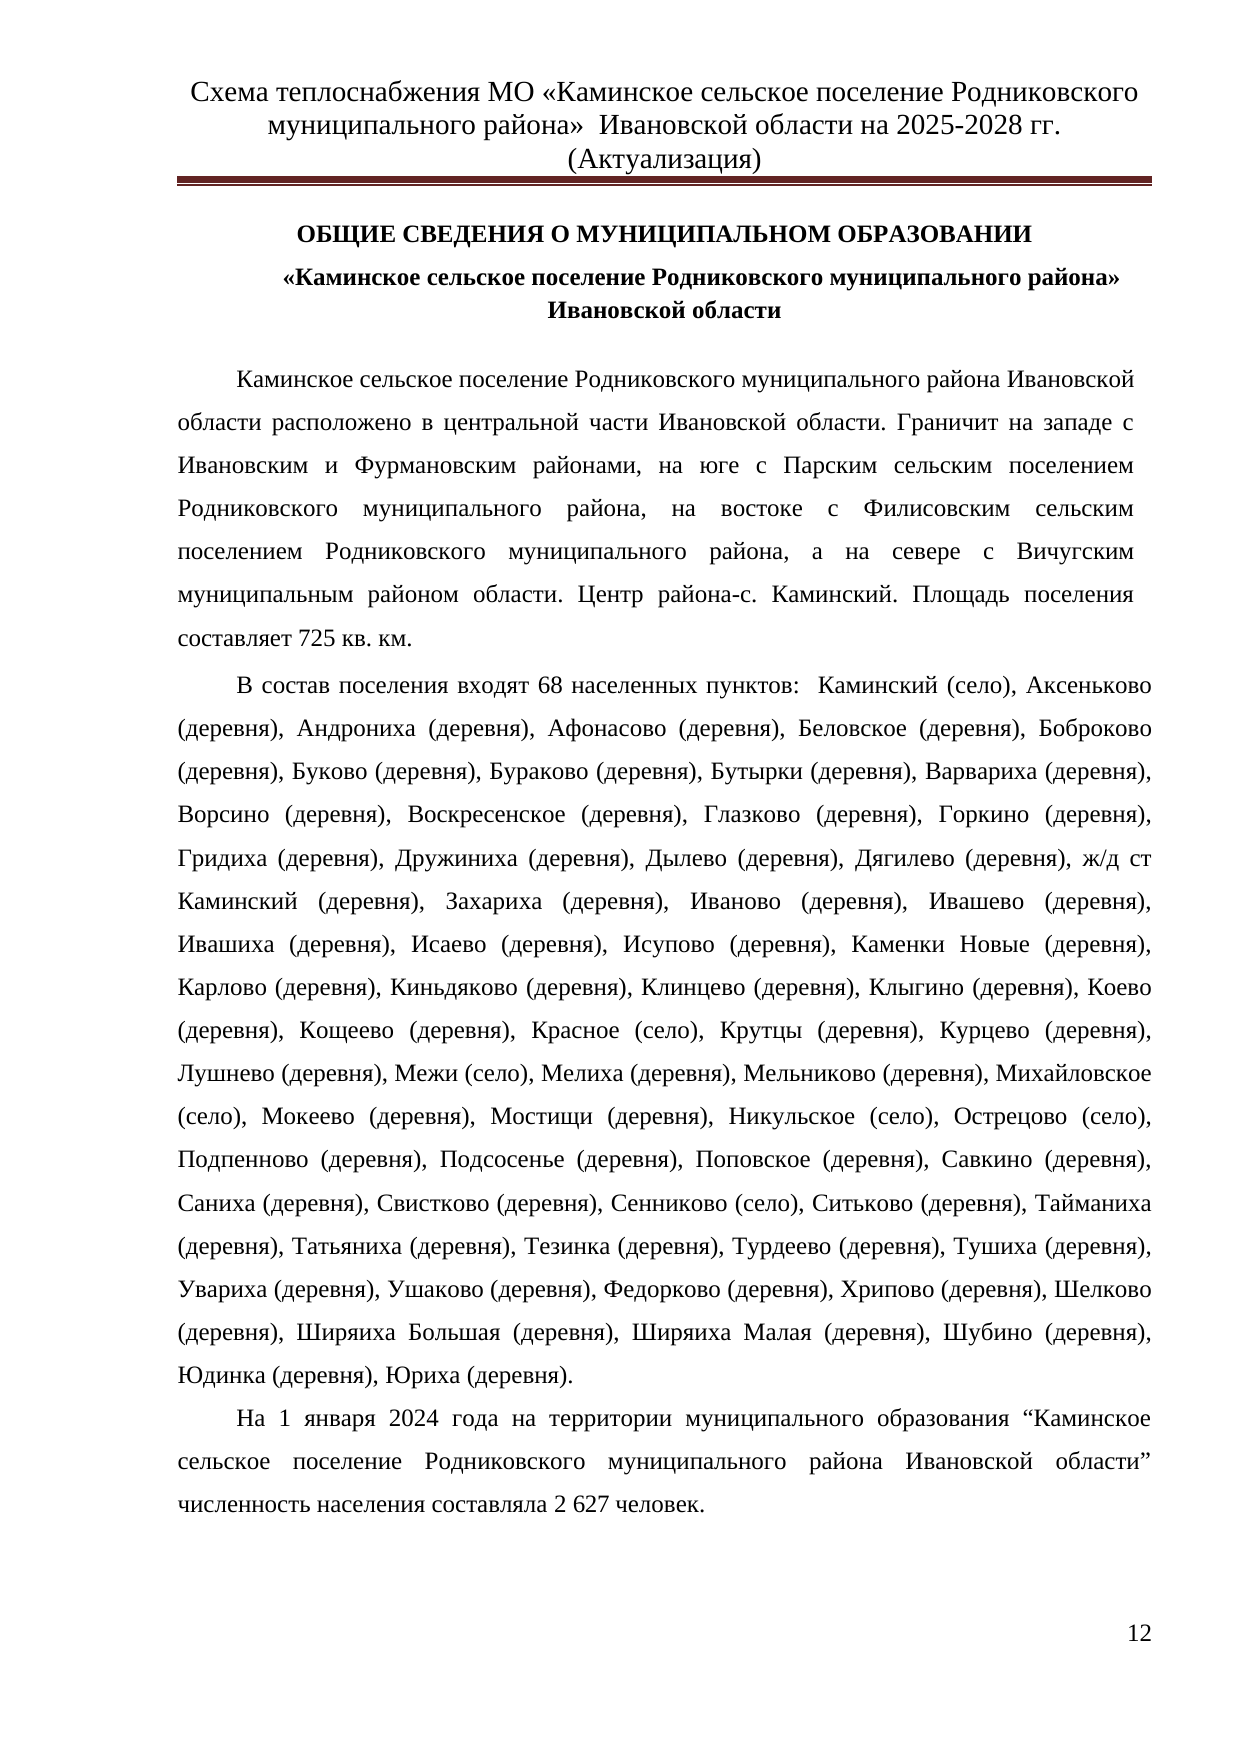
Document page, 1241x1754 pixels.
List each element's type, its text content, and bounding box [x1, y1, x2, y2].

text Каминское сельское поселение Родниковского муниципального района Ивановской области расположено в центральной части Ивановской области. Граничит на западе с Ивановским и Фурмановским районами, на юге с Парским сельским поселением Родниковского муниципального района, на востоке с Филисовским сельским поселением Родниковского муниципального района, а на севере с Вичугским муниципальным районом области. Центр района-с. Каминский. Площадь поселения составляет 725 кв. км. [177, 364, 1135, 651]
list «Каминское сельское поселение Родниковского муниципального района» Ивановской области [177, 262, 1152, 324]
text На 1 января 2024 года на территории муниципального образования “Каминское сельское поселение Родниковского муниципального района Ивановской области” численность населения составляла 2 627 человек. [177, 1403, 1152, 1518]
subtitle ОБЩИЕ СВЕДЕНИЯ О МУНИЦИПАЛЬНОМ ОБРАЗОВАНИИ [177, 219, 1152, 248]
text В состав поселения входят 68 населенных пунктов: Каминский (село), Аксеньково (деревня), Андрониха (деревня), Афонасово (деревня), Беловское (деревня), Боброково (деревня), Буково (деревня), Бураково (деревня), Бутырки (деревня), Варвариха (деревня), Ворсино (деревня), Воскресенское (деревня), Глазково (деревня), Горкино (деревня), Гридиха (деревня), Дружиниха (деревня), Дылево (деревня), Дягилево (деревня), ж/д ст Каминский (деревня), Захариха (деревня), Иваново (деревня), Ивашево (деревня), Ивашиха (деревня), Исаево (деревня), Исупово (деревня), Каменки Новые (деревня), Карлово (деревня), Киньдяково (деревня), Клинцево (деревня), Клыгино (деревня), Коево (деревня), Кощеево (деревня), Красное (село), Крутцы (деревня), Курцево (деревня), Лушнево (деревня), Межи (село), Мелиха (деревня), Мельниково (деревня), Михайловское (село), Мокеево (деревня), Мостищи (деревня), Никульское (село), Острецово (село), Подпенново (деревня), Подсосенье (деревня), Поповское (деревня), Савкино (деревня), Саниха (деревня), Свистково (деревня), Сенниково (село), Ситьково (деревня), Тайманиха (деревня), Татьяниха (деревня), Тезинка (деревня), Турдеево (деревня), Тушиха (деревня), Увариха (деревня), Ушаково (деревня), Федорково (деревня), Хрипово (деревня), Шелково (деревня), Ширяиха Большая (деревня), Ширяиха Малая (деревня), Шубино (деревня), Юдинка (деревня), Юриха (деревня). [177, 362, 1152, 1389]
